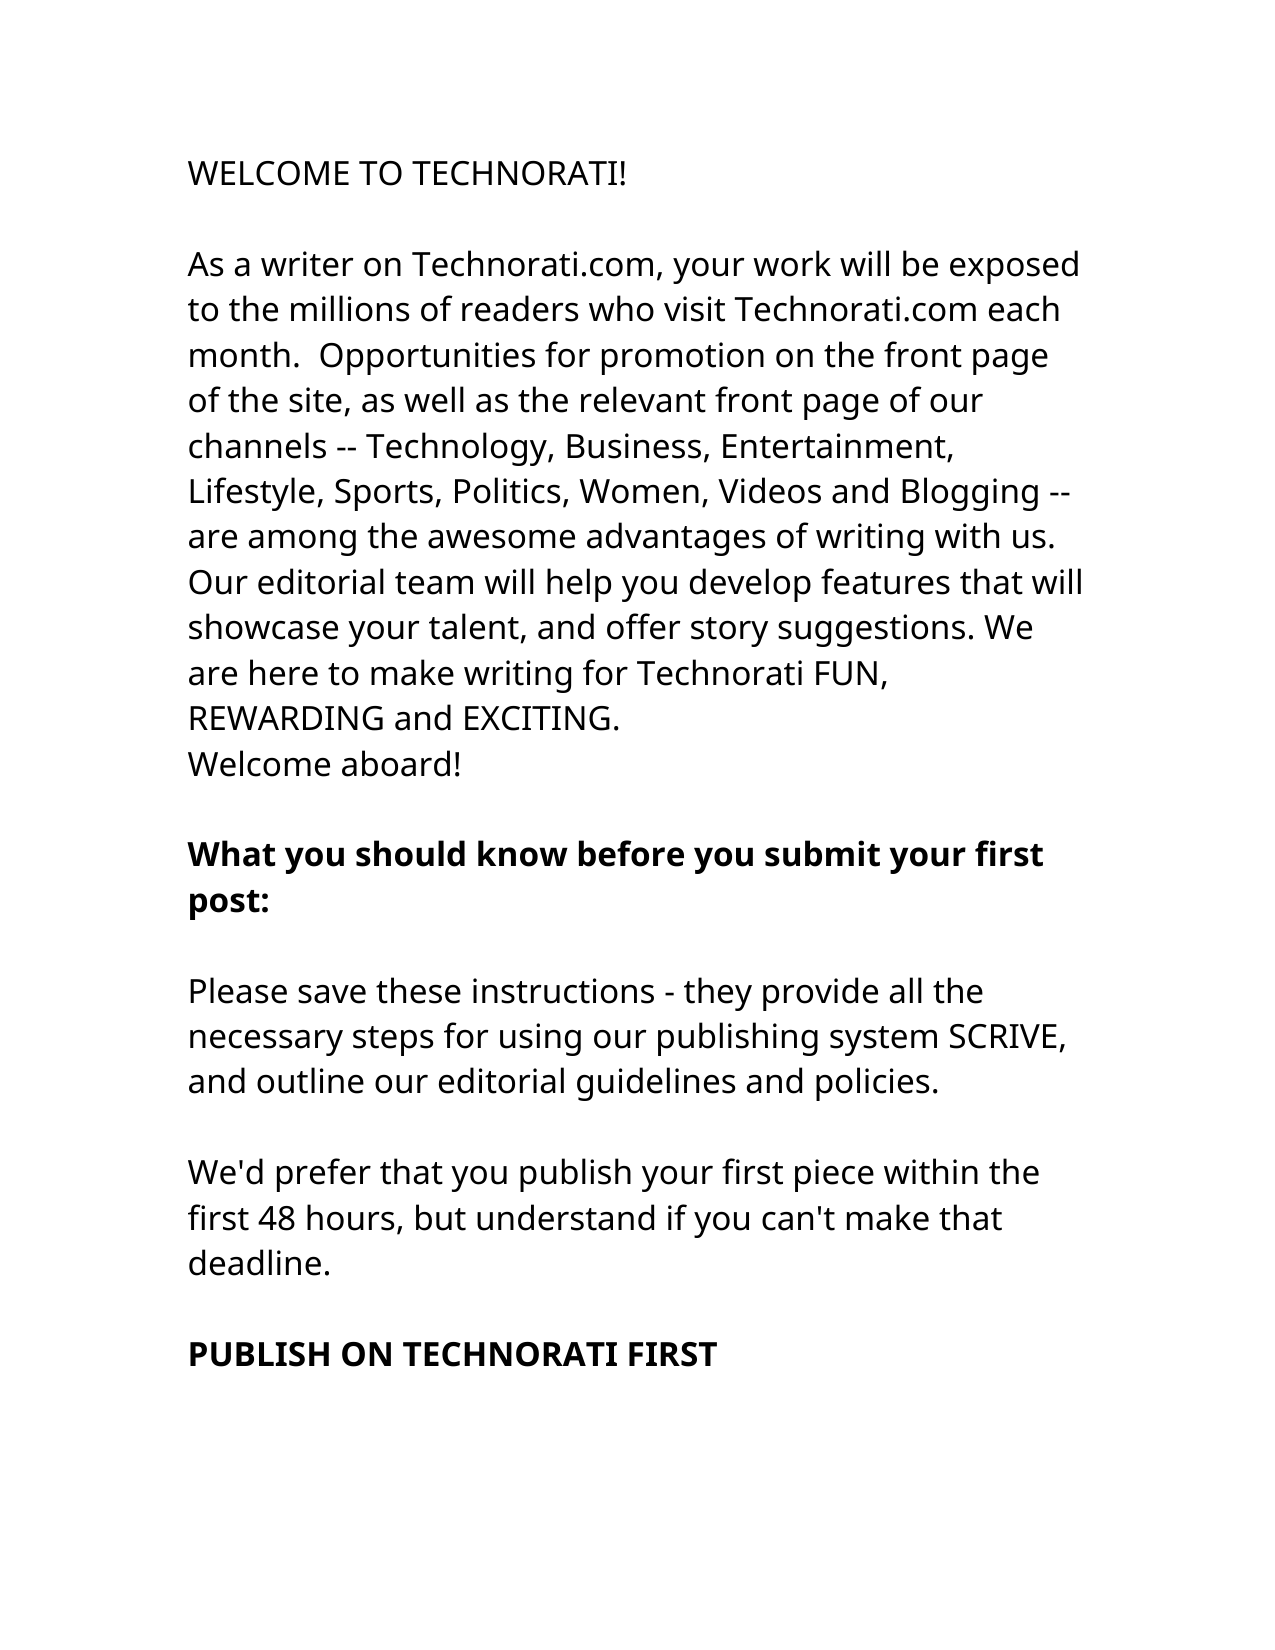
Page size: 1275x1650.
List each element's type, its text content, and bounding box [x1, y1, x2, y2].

text WELCOME TO TECHNORATI! [187, 150, 1087, 195]
text We'd prefer that you publish your first piece within the first 48 hours, but understand if you can't make that deadline. [187, 1149, 1087, 1285]
text What you should know before you submit your first post: [187, 831, 1087, 922]
text As a writer on Technorati.com, your work will be exposed to the millions of readers who visit Technorati.com each month. Opportunities for promotion on the front page of the site, as well as the relevant front page of our channels -- Technology, Business, Entertainment, Lifestyle, Sports, Politics, Women, Videos and Blogging -- are among the awesome advantages of writing with us. Our editorial team will help you develop features that will showcase your talent, and offer story suggestions. We are here to make writing for Technorati FUN, REWARDING and EXCITING. [187, 241, 1087, 740]
text Welcome aboard! [187, 740, 1087, 786]
text Please save these instructions - they provide all the necessary steps for using our publishing system SCRIVE, and outline our editorial guidelines and policies. [187, 967, 1087, 1104]
text PUBLISH ON TECHNORATI FIRST [187, 1331, 1087, 1376]
